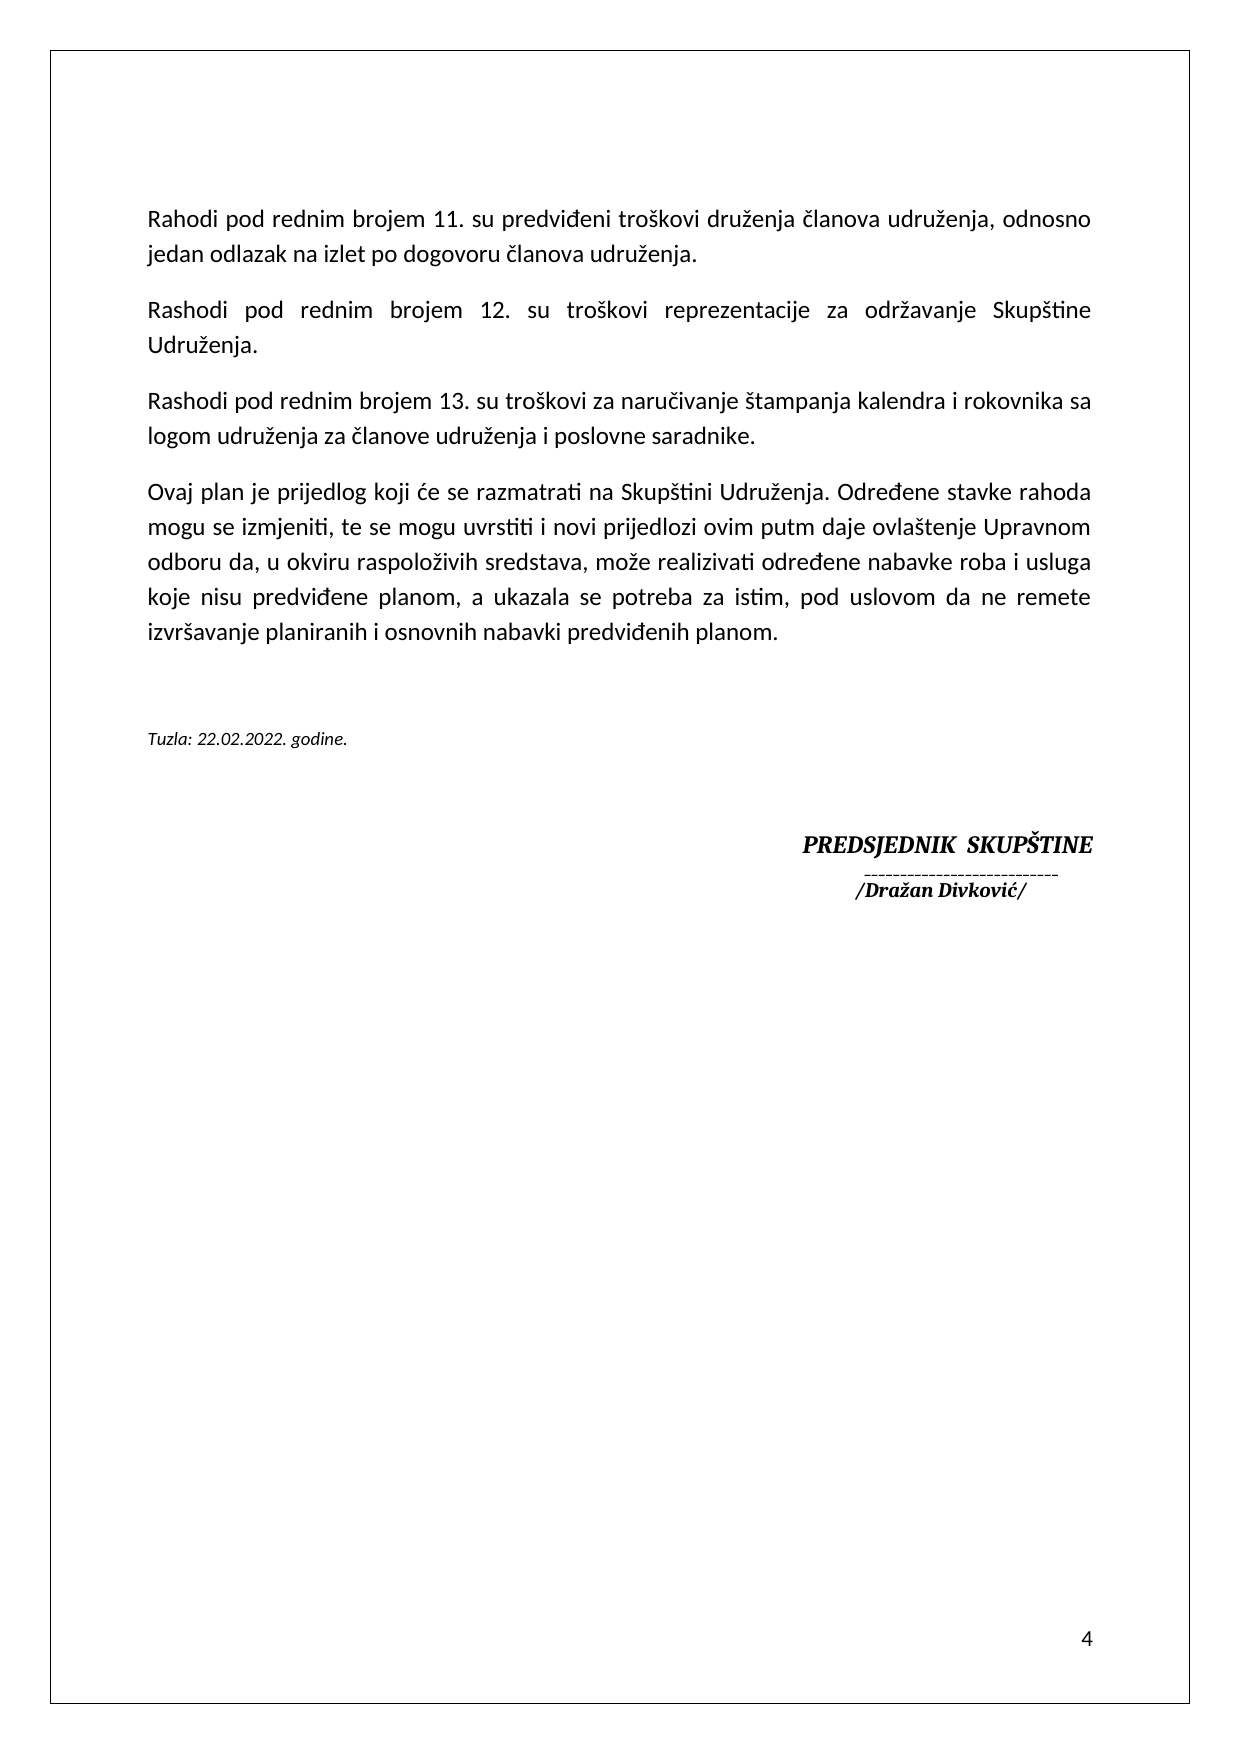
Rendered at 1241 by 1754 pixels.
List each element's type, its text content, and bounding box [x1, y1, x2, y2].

text Rashodi pod rednim brojem 12. su troškovi reprezentacije za održavanje Skupštine Udruženja. [147, 294, 1093, 360]
text PREDSJEDNIK SKUPŠTINE [147, 831, 1093, 859]
text Tuzla: 22.02.2022. godine. [147, 727, 1093, 750]
text ___________________________ [147, 859, 1093, 878]
text /Dražan Divković/ [147, 878, 1093, 902]
text Rashodi pod rednim brojem 13. su troškovi za naručivanje štampanja kalendra i rokovnika sa logom udruženja za članove udruženja i poslovne saradnike. [147, 385, 1093, 451]
text Ovaj plan je prijedlog koji će se razmatrati na Skupštini Udruženja. Određene stavke rahoda mogu se izmjeniti, te se mogu uvrstiti i novi prijedlozi ovim putm daje ovlaštenje Upravnom odboru da, u okviru raspoloživih sredstava, može realizivati određene nabavke roba i usluga koje nisu predviđene planom, a ukazala se potreba za istim, pod uslovom da ne remete izvršavanje planiranih i osnovnih nabavki predviđenih planom. [147, 476, 1093, 646]
text Rahodi pod rednim brojem 11. su predviđeni troškovi druženja članova udruženja, odnosno jedan odlazak na izlet po dogovoru članova udruženja. [147, 203, 1093, 269]
